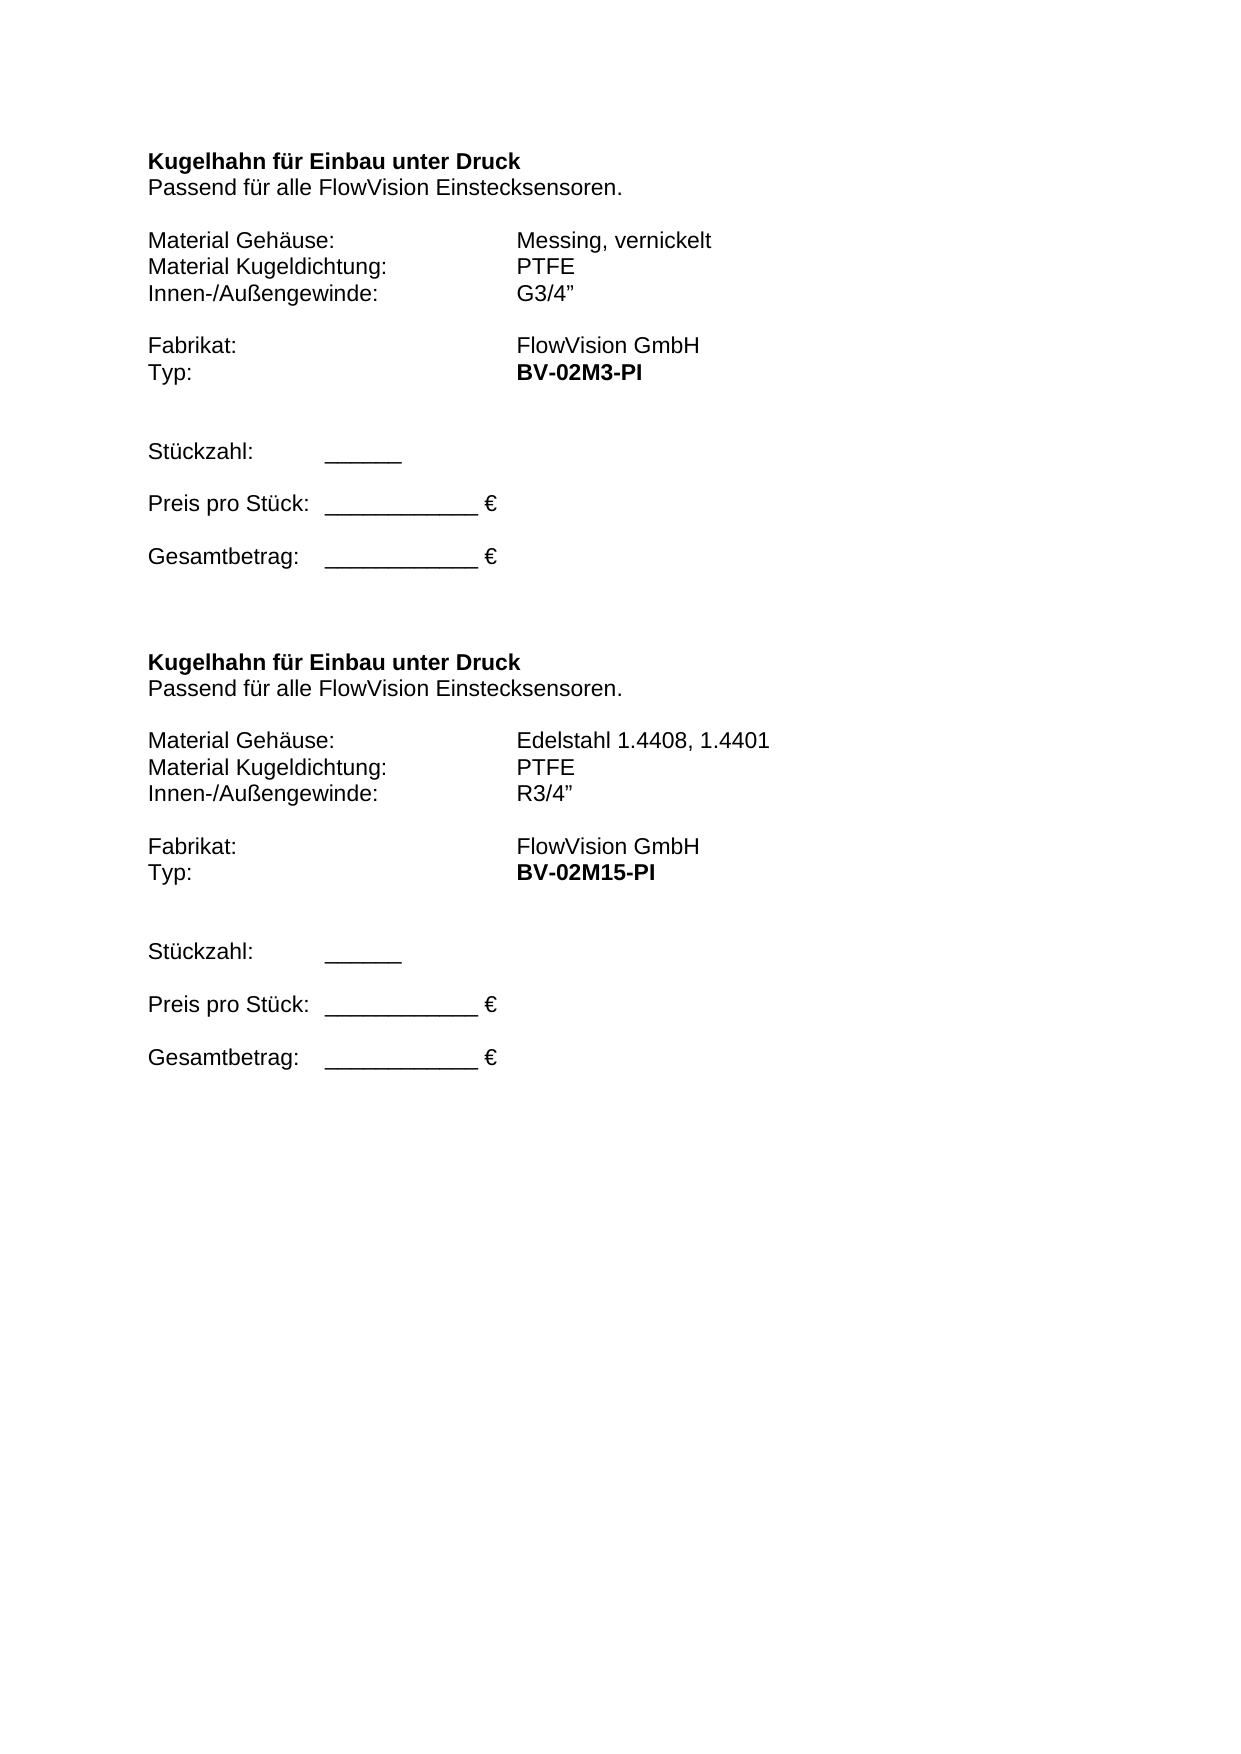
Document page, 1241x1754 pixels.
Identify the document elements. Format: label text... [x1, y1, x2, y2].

text Material Gehäuse: Messing, vernickelt [148, 227, 945, 253]
text Fabrikat: FlowVision GmbH [148, 833, 945, 859]
text Typ: BV-02M3-PI [148, 358, 945, 385]
text Material Kugeldichtung: PTFE [148, 253, 945, 279]
text Gesamtbetrag: ____________ € [148, 543, 945, 569]
text Innen-/Außengewinde: R3/4” [148, 780, 945, 807]
text Preis pro Stück: ____________ € [148, 490, 945, 517]
text Material Kugeldichtung: PTFE [148, 754, 945, 780]
text Passend für alle FlowVision Einstecksensoren. [148, 174, 945, 200]
text Kugelhahn für Einbau unter Druck [148, 648, 945, 675]
text Innen-/Außengewinde: G3/4” [148, 279, 945, 306]
text Gesamtbetrag: ____________ € [148, 1044, 945, 1070]
text Fabrikat: FlowVision GmbH [148, 332, 945, 358]
text Kugelhahn für Einbau unter Druck [148, 148, 945, 174]
text Material Gehäuse: Edelstahl 1.4408, 1.4401 [148, 727, 945, 754]
text Typ: BV-02M15-PI [148, 859, 945, 886]
text Stückzahl: ______ [148, 438, 945, 464]
text Preis pro Stück: ____________ € [148, 991, 945, 1017]
text Stückzahl: ______ [148, 938, 945, 965]
text Passend für alle FlowVision Einstecksensoren. [148, 675, 945, 701]
